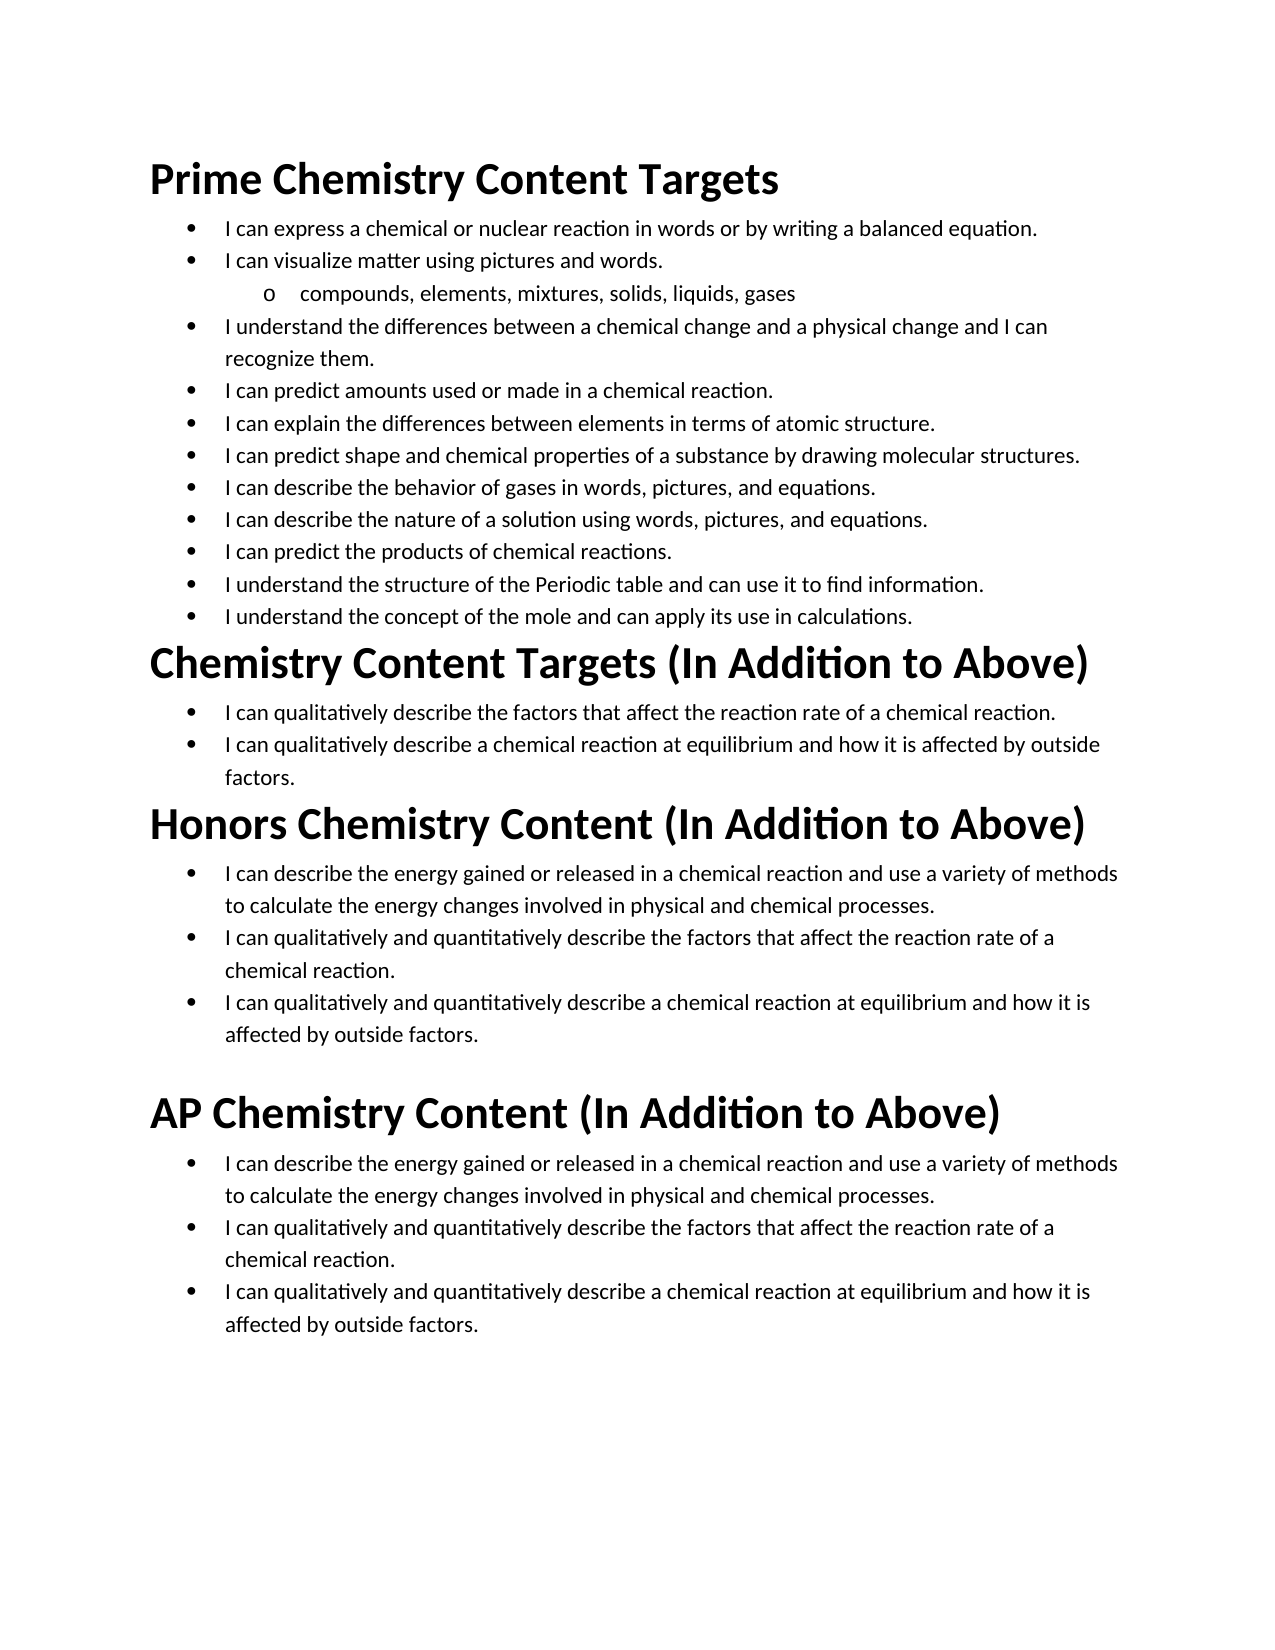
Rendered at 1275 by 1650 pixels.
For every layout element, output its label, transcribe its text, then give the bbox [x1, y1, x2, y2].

list I understand the structure of the Periodic table and can use it to find information. [187, 570, 1125, 598]
list compounds, elements, mixtures, solids, liquids, gases [262, 279, 1125, 308]
list I can describe the nature of a solution using words, pictures, and equations. [187, 505, 1125, 533]
list I can visualize matter using pictures and words. [187, 246, 1125, 274]
list I can describe the energy gained or released in a chemical reaction and use a variety of methods to calculate the energy changes involved in physical and chemical processes. [187, 859, 1125, 919]
list I can qualitatively and quantitatively describe the factors that affect the reaction rate of a chemical reaction. [187, 923, 1125, 984]
list I can predict amounts used or made in a chemical reaction. [187, 377, 1125, 404]
list I can qualitatively and quantitatively describe a chemical reaction at equilibrium and how it is affected by outside factors. [187, 1277, 1125, 1338]
list I can qualitatively describe a chemical reaction at equilibrium and how it is affected by outside factors. [187, 731, 1125, 791]
list I can qualitatively and quantitatively describe a chemical reaction at equilibrium and how it is affected by outside factors. [187, 988, 1125, 1048]
list I can qualitatively describe the factors that affect the reaction rate of a chemical reaction. [187, 698, 1125, 726]
text Prime Chemistry Content Targets [150, 150, 1125, 206]
text Chemistry Content Targets (In Addition to Above) [150, 634, 1125, 690]
list I understand the concept of the mole and can apply its use in calculations. [187, 602, 1125, 630]
list I can qualitatively and quantitatively describe the factors that affect the reaction rate of a chemical reaction. [187, 1213, 1125, 1273]
list I can explain the differences between elements in terms of atomic structure. [187, 409, 1125, 437]
list I can predict shape and chemical properties of a substance by drawing molecular structures. [187, 441, 1125, 469]
list I can predict the products of chemical reactions. [187, 537, 1125, 566]
text AP Chemistry Content (In Addition to Above) [150, 1084, 1125, 1140]
list I can describe the behavior of gases in words, pictures, and equations. [187, 473, 1125, 501]
list I can describe the energy gained or released in a chemical reaction and use a variety of methods to calculate the energy changes involved in physical and chemical processes. [187, 1149, 1125, 1209]
text Honors Chemistry Content (In Addition to Above) [150, 795, 1125, 851]
list I understand the differences between a chemical change and a physical change and I can recognize them. [187, 312, 1125, 372]
list I can express a chemical or nuclear reaction in words or by writing a balanced equation. [187, 214, 1125, 242]
